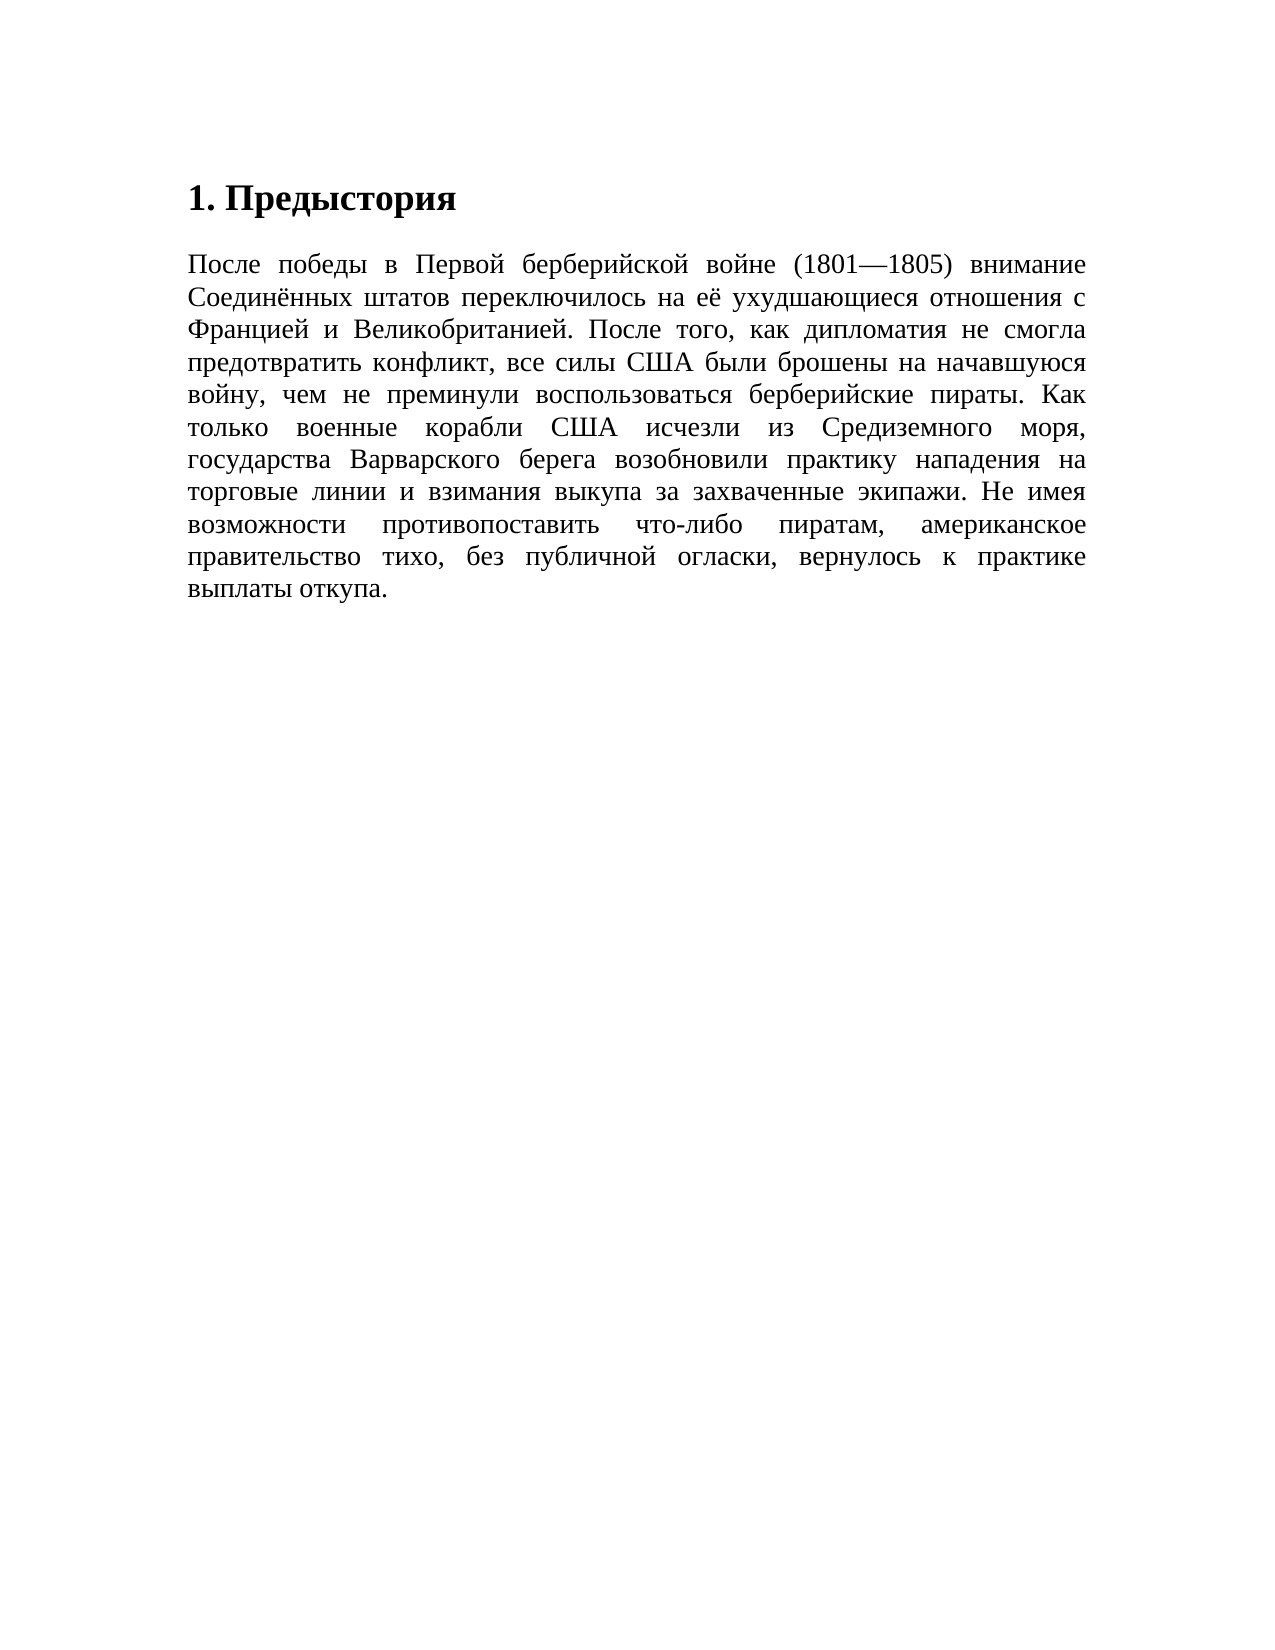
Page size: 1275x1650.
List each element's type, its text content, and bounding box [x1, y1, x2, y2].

list 1. Предыстория [187, 175, 1087, 218]
text После победы в Первой берберийской войне (1801—1805) внимание Соединённых штатов переключилось на её ухудшающиеся отношения с Францией и Великобританией. После того, как дипломатия не смогла предотвратить конфликт, все силы США были брошены на начавшуюся войну, чем не преминули воспользоваться берберийские пираты. Как только военные корабли США исчезли из Средиземного моря, государства Варварского берега возобновили практику нападения на торговые линии и взимания выкупа за захваченные экипажи. Не имея возможности противопоставить что-либо пиратам, американское правительство тихо, без публичной огласки, вернулось к практике выплаты откупа. [187, 248, 1087, 604]
